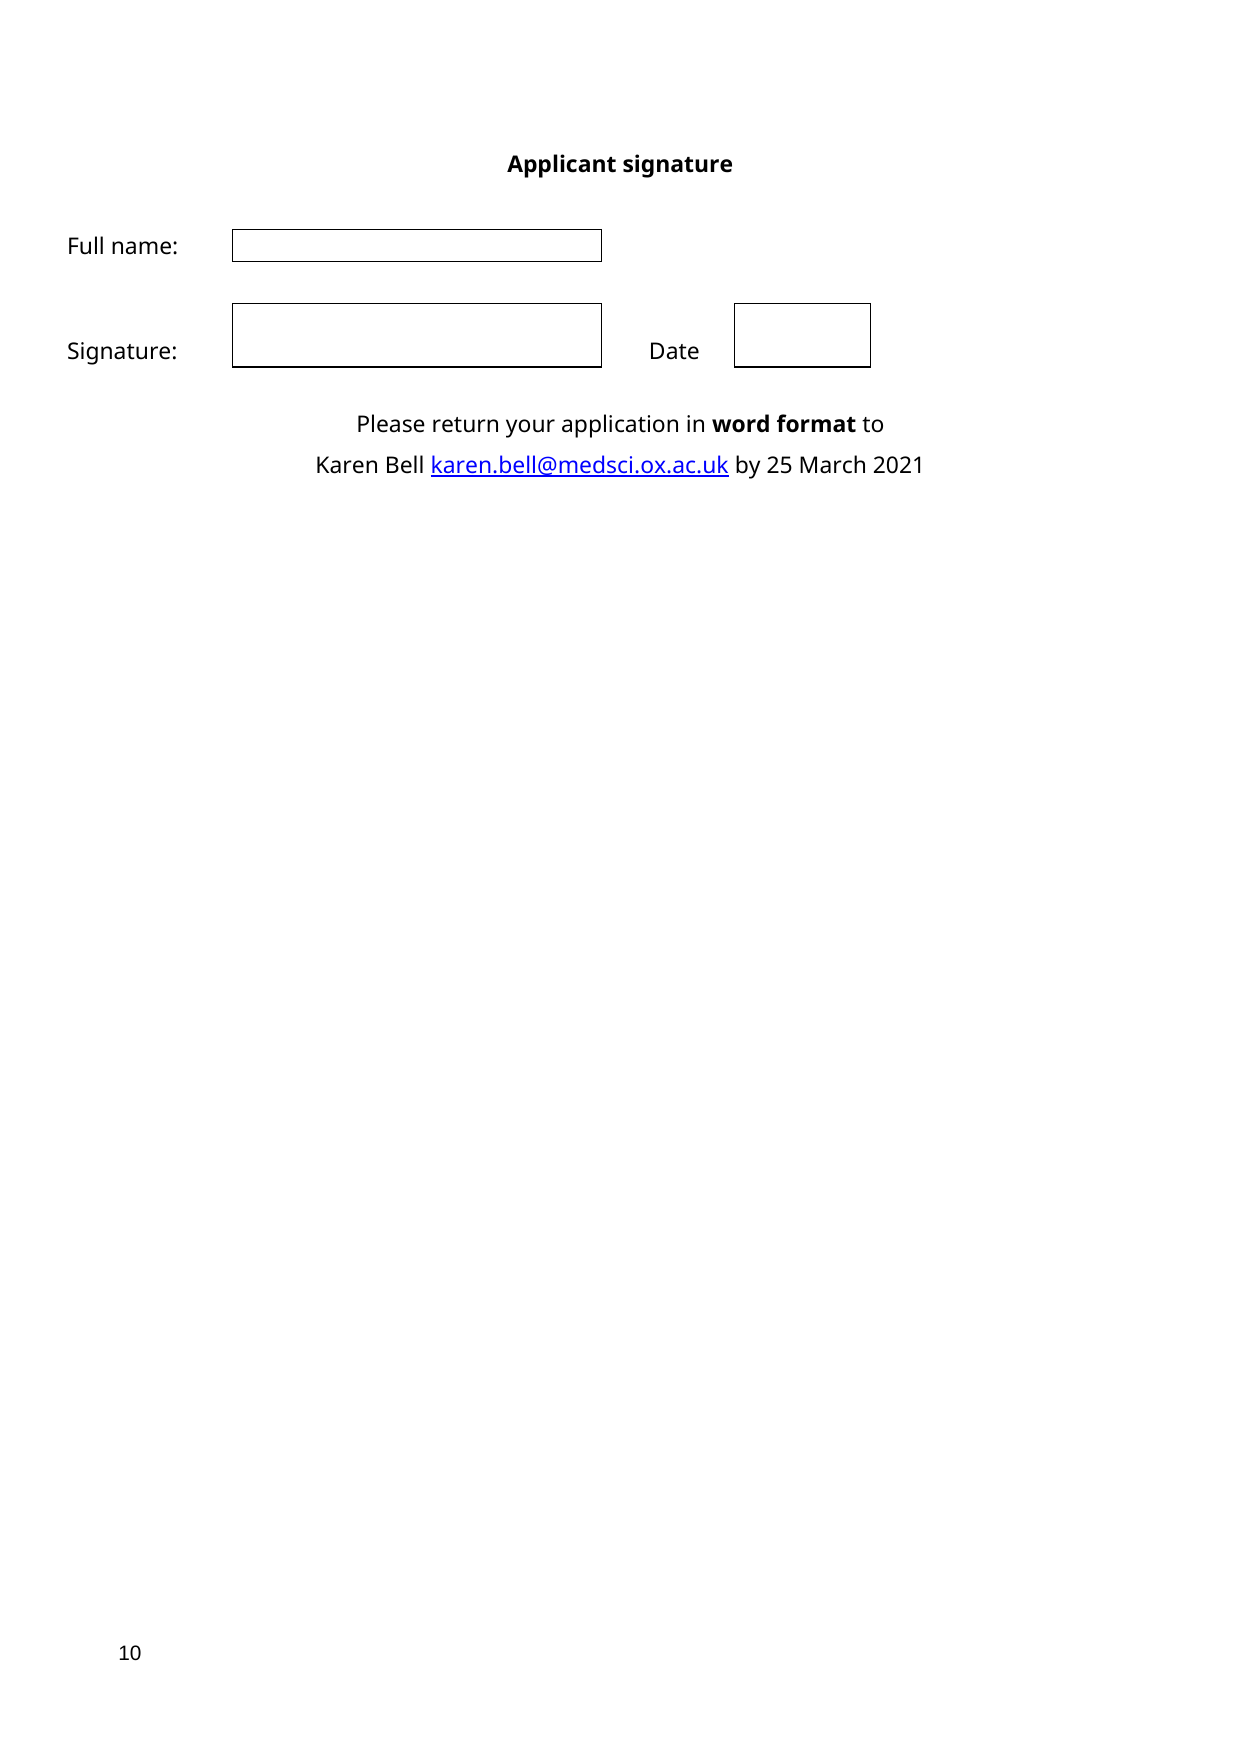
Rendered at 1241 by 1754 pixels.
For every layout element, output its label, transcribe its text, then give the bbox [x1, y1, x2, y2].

table_header Full name: [56, 229, 232, 261]
table_header [735, 304, 870, 366]
table_header [233, 230, 601, 261]
table_header Signature: [56, 303, 232, 366]
list Please return your application in word format to [118, 408, 1122, 439]
table_header [233, 304, 601, 366]
list Karen Bell karen.bell@medsci.ox.ac.uk by 25 March 2021 [118, 449, 1122, 480]
table_header Date [602, 303, 734, 366]
text Applicant signature [118, 148, 1122, 179]
